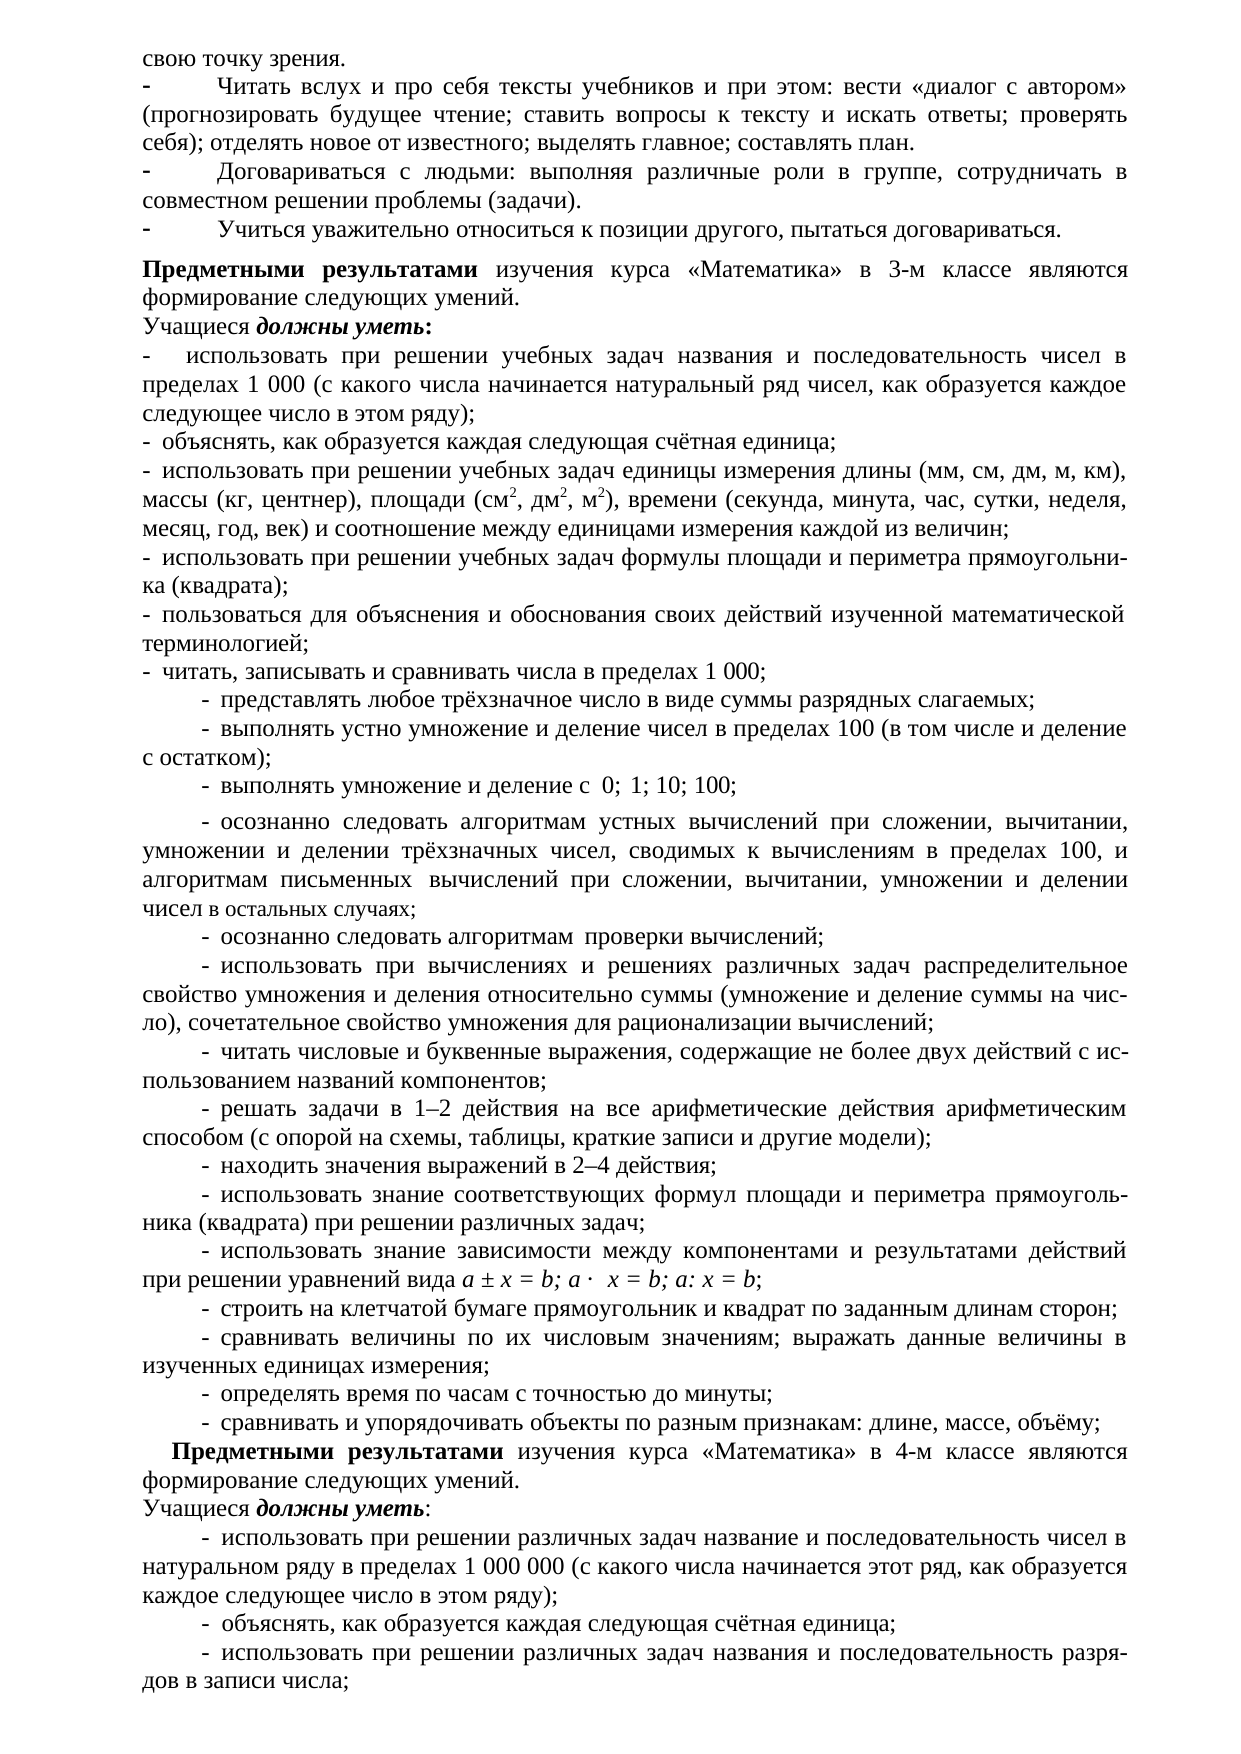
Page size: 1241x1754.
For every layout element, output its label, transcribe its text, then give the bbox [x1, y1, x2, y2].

list читать числовые и буквенные выражения, содержащие не более двух действий с ис- пользованием названий компонентов; [142, 1037, 1129, 1093]
list осознанно следовать алгоритмам устных вычислений при сложении, вычитании, умножении и делении трёхзначных чисел, сводимых к вычислениям в пределах 100, и алгоритмам письменных вычислений при сложении, вычитании, умножении и делении чисел в остальных случаях; [142, 806, 1129, 921]
list использовать знание зависимости между компонентами и результатами действий при решении уравнений вида а ± х = b; а ∙ х = b; а: х = b; [142, 1236, 1127, 1293]
list осознанно следовать алгоритмам проверки вычислений; [201, 921, 1152, 950]
list пользоваться для объяснения и обоснования своих действий изученной математической терминологией; [142, 599, 1126, 657]
list находить значения выражений в 2–4 действия; [201, 1151, 1152, 1179]
list объяснять, как образуется каждая следующая счётная единица; [201, 1608, 1152, 1637]
list использовать при решении учебных задач формулы площади и периметра прямоугольни- ка (квадрата); [142, 542, 1129, 599]
list выполнять устно умножение и деление чисел в пределах 100 (в том числе и деление с остатком); [142, 713, 1127, 771]
list решать задачи в 1–2 действия на все арифметические действия арифметическим способом (с опорой на схемы, таблицы, краткие записи и другие модели); [142, 1093, 1128, 1151]
list Договариваться с людьми: выполняя различные роли в группе, сотрудничать в совместном решении проблемы (задачи). [142, 157, 1129, 213]
list представлять любое трёхзначное число в виде суммы разрядных слагаемых; [201, 685, 1152, 713]
list определять время по часам с точностью до минуты; [201, 1379, 1152, 1408]
text Предметными результатами изучения курса «Математика» в 4-м классе являются формирование следующих умений. [142, 1436, 1128, 1494]
list Читать вслух и про себя тексты учебников и при этом: вести «диалог с автором» (прогнозировать будущее чтение; ставить вопросы к тексту и искать ответы; проверять себя); отделять новое от известного; выделять главное; составлять план. [142, 72, 1129, 156]
list строить на клетчатой бумаге прямоугольник и квадрат по заданным длинам сторон; [201, 1293, 1152, 1322]
list объяснять, как образуется каждая следующая счётная единица; [142, 427, 1152, 455]
list использовать при решении различных задач название и последовательность чисел в натуральном ряду в пределах 1 000 000 (с какого числа начинается этот ряд, как образуется каждое следующее число в этом ряду); [142, 1522, 1127, 1608]
text Учащиеся должны уметь: [142, 311, 1152, 340]
list использовать при решении учебных задач названия и последовательность чисел в пределах 1 000 (с какого числа начинается натуральный ряд чисел, как образуется каждое следующее число в этом ряду); [142, 340, 1127, 427]
text свою точку зрения. [142, 43, 1152, 71]
list использовать знание соответствующих формул площади и периметра прямоуголь- ника (квадрата) при решении различных задач; [142, 1179, 1129, 1236]
list использовать при решении различных задач названия и последовательность разря- дов в записи числа; [142, 1638, 1129, 1694]
text Учащиеся должны уметь: [142, 1494, 1152, 1522]
list использовать при вычислениях и решениях различных задач распределительное свойство умножения и деления относительно суммы (умножение и деление суммы на чис- ло), сочетательное свойство умножения для рационализации вычислений; [142, 950, 1129, 1036]
text Предметными результатами изучения курса «Математика» в 3-м классе являются формирование следующих умений. [142, 254, 1129, 311]
list использовать при решении учебных задач единицы измерения длины (мм, см, дм, м, км), массы (кг, центнер), площади (см2, дм2, м2), времени (секунда, минута, час, сутки, неделя, месяц, год, век) и соотношение между единицами измерения каждой из величин; [142, 455, 1127, 542]
list сравнивать величины по их числовым значениям; выражать данные величины в изученных единицах измерения; [142, 1322, 1128, 1379]
list сравнивать и упорядочивать объекты по разным признакам: длине, массе, объёму; [201, 1408, 1152, 1436]
list читать, записывать и сравнивать числа в пределах 1 000; [142, 657, 1152, 685]
list Учиться уважительно относиться к позиции другого, пытаться договариваться. [142, 214, 1152, 243]
list выполнять умножение и деление с 0; 1; 10; 100; [201, 771, 1152, 800]
